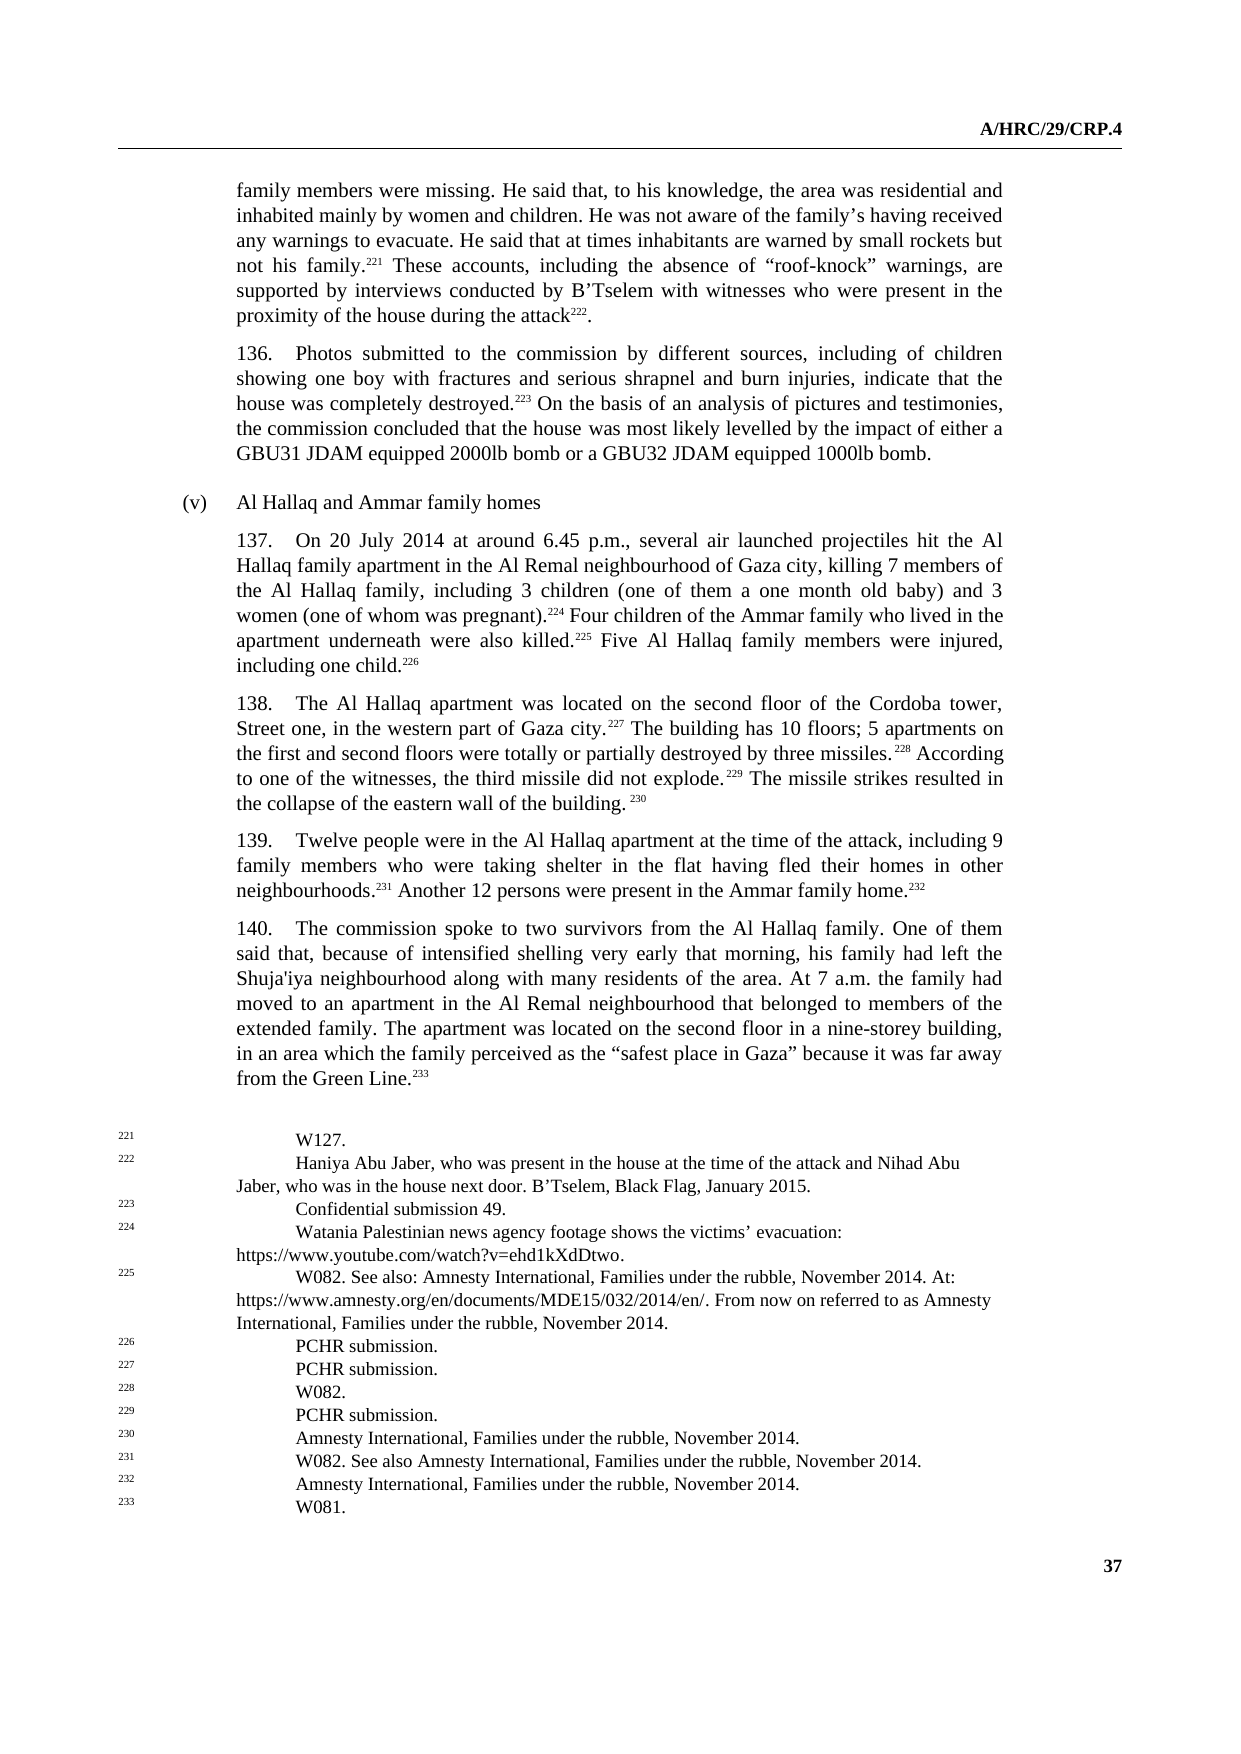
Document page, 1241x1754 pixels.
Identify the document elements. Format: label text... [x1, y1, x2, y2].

text 136. Photos submitted to the commission by different sources, including of children showing one boy with fractures and serious shrapnel and burn injuries, indicate that the house was completely destroyed. On the basis of an analysis of pictures and testimonies, the commission concluded that the house was most likely levelled by the impact of either a GBU31 JDAM equipped 2000lb bomb or a GBU32 JDAM equipped 1000lb bomb. [236, 340, 1004, 465]
text 139. Twelve people were in the Al Hallaq apartment at the time of the attack, including 9 family members who were taking shelter in the flat having fled their homes in other neighbourhoods. Another 12 persons were present in the Ammar family home. [236, 827, 1004, 902]
text 137. On 20 July 2014 at around 6.45 p.m., several air launched projectiles hit the Al Hallaq family apartment in the Al Remal neighbourhood of Gaza city, killing 7 members of the Al Hallaq family, including 3 children (one of them a one month old baby) and 3 women (one of whom was pregnant). Four children of the Ammar family who lived in the apartment underneath were also killed. Five Al Hallaq family members were injured, including one child. [236, 527, 1004, 677]
text 138. The Al Hallaq apartment was located on the second floor of the Cordoba tower, Street one, in the western part of Gaza city. The building has 10 floors; 5 apartments on the first and second floors were totally or partially destroyed by three missiles. According to one of the witnesses, the third missile did not explode. The missile strikes resulted in the collapse of the eastern wall of the building. [236, 690, 1004, 815]
text 140. The commission spoke to two survivors from the Al Hallaq family. One of them said that, because of intensified shelling very early that morning, his family had left the Shuja'iya neighbourhood along with many residents of the area. At 7 a.m. the family had moved to an apartment in the Al Remal neighbourhood that belonged to members of the extended family. The apartment was located on the second floor in a nine-storey building, in an area which the family perceived as the “safest place in Gaza” because it was far away from the Green Line. [236, 915, 1004, 1090]
text 135. The witness managed to extract some of the survivors from the ruins. Most of the family members’ bodies had been cut into pieces or pulverized by the attack. The injured and dead were brought to Al Aqsa hospital. Upon arrival the witness realized that some family members were missing. He said that, to his knowledge, the area was residential and inhabited mainly by women and children. He was not aware of the family’s having received any warnings to evacuate. He said that at times inhabitants are warned by small rockets but not his family. These accounts, including the absence of “roof-knock” warnings, are supported by interviews conducted by B’Tselem with witnesses who were present in the proximity of the house during the attack. [236, 252, 1004, 327]
text (v) Al Hallaq and Ammar family homes [118, 490, 1004, 515]
